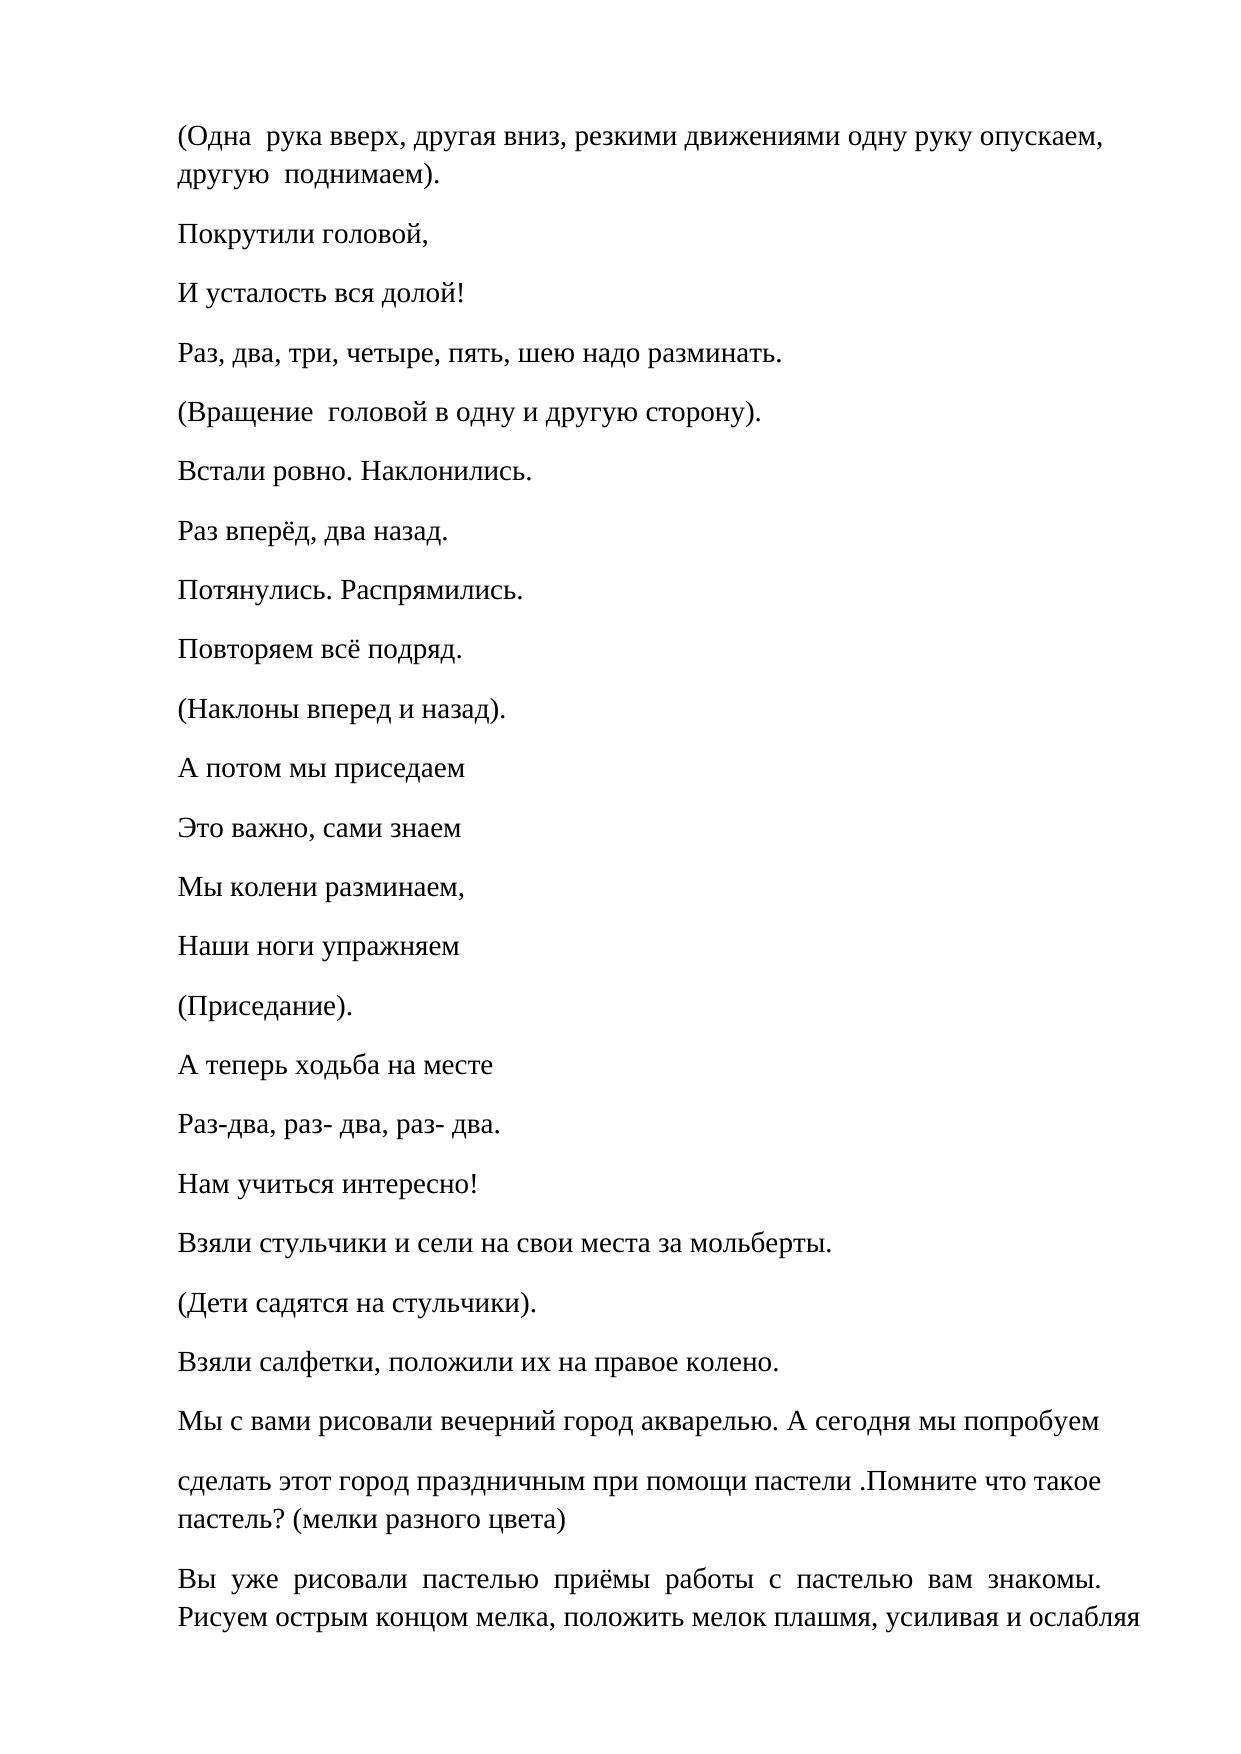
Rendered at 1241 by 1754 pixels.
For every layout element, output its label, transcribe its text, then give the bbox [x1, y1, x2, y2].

text Взяли стульчики и сели на свои места за мольберты. [177, 1225, 1152, 1259]
text А теперь ходьба на месте [177, 1047, 1152, 1081]
text (Приседание). [177, 988, 1152, 1021]
text Повторяем всё подряд. [177, 632, 1152, 665]
text Раз вперёд, два назад. [177, 513, 1152, 546]
text Нам учиться интересно! [177, 1166, 1152, 1199]
text И усталость вся долой! [177, 275, 1152, 309]
text Взяли салфетки, положили их на правое колено. [177, 1344, 1152, 1378]
text Наши ноги упражняем [177, 928, 1152, 962]
text Мы с вами рисовали вечерний город акварелью. А сегодня мы попробуем [177, 1403, 1152, 1437]
text Раз, два, три, четыре, пять, шею надо разминать. [177, 335, 1152, 368]
text (Наклоны вперед и назад). [177, 691, 1152, 724]
text сделать этот город праздничным при помощи пастели .Помните что такое пастель? (мелки разного цвета) [177, 1463, 1152, 1535]
text (Вращение головой в одну и другую сторону). [177, 394, 1152, 428]
text А потом мы приседаем [177, 750, 1152, 784]
text (Одна рука вверх, другая вниз, резкими движениями одну руку опускаем, другую поднимаем). [177, 118, 1152, 190]
text (Дети садятся на стульчики). [177, 1285, 1152, 1318]
text Это важно, сами знаем [177, 810, 1152, 843]
text Встали ровно. Наклонились. [177, 453, 1152, 487]
text Раз-два, раз- два, раз- два. [177, 1107, 1152, 1140]
text Покрутили головой, [177, 216, 1152, 249]
text Потянулись. Распрямились. [177, 572, 1152, 606]
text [177, 1561, 1152, 1633]
text Мы колени разминаем, [177, 869, 1152, 903]
